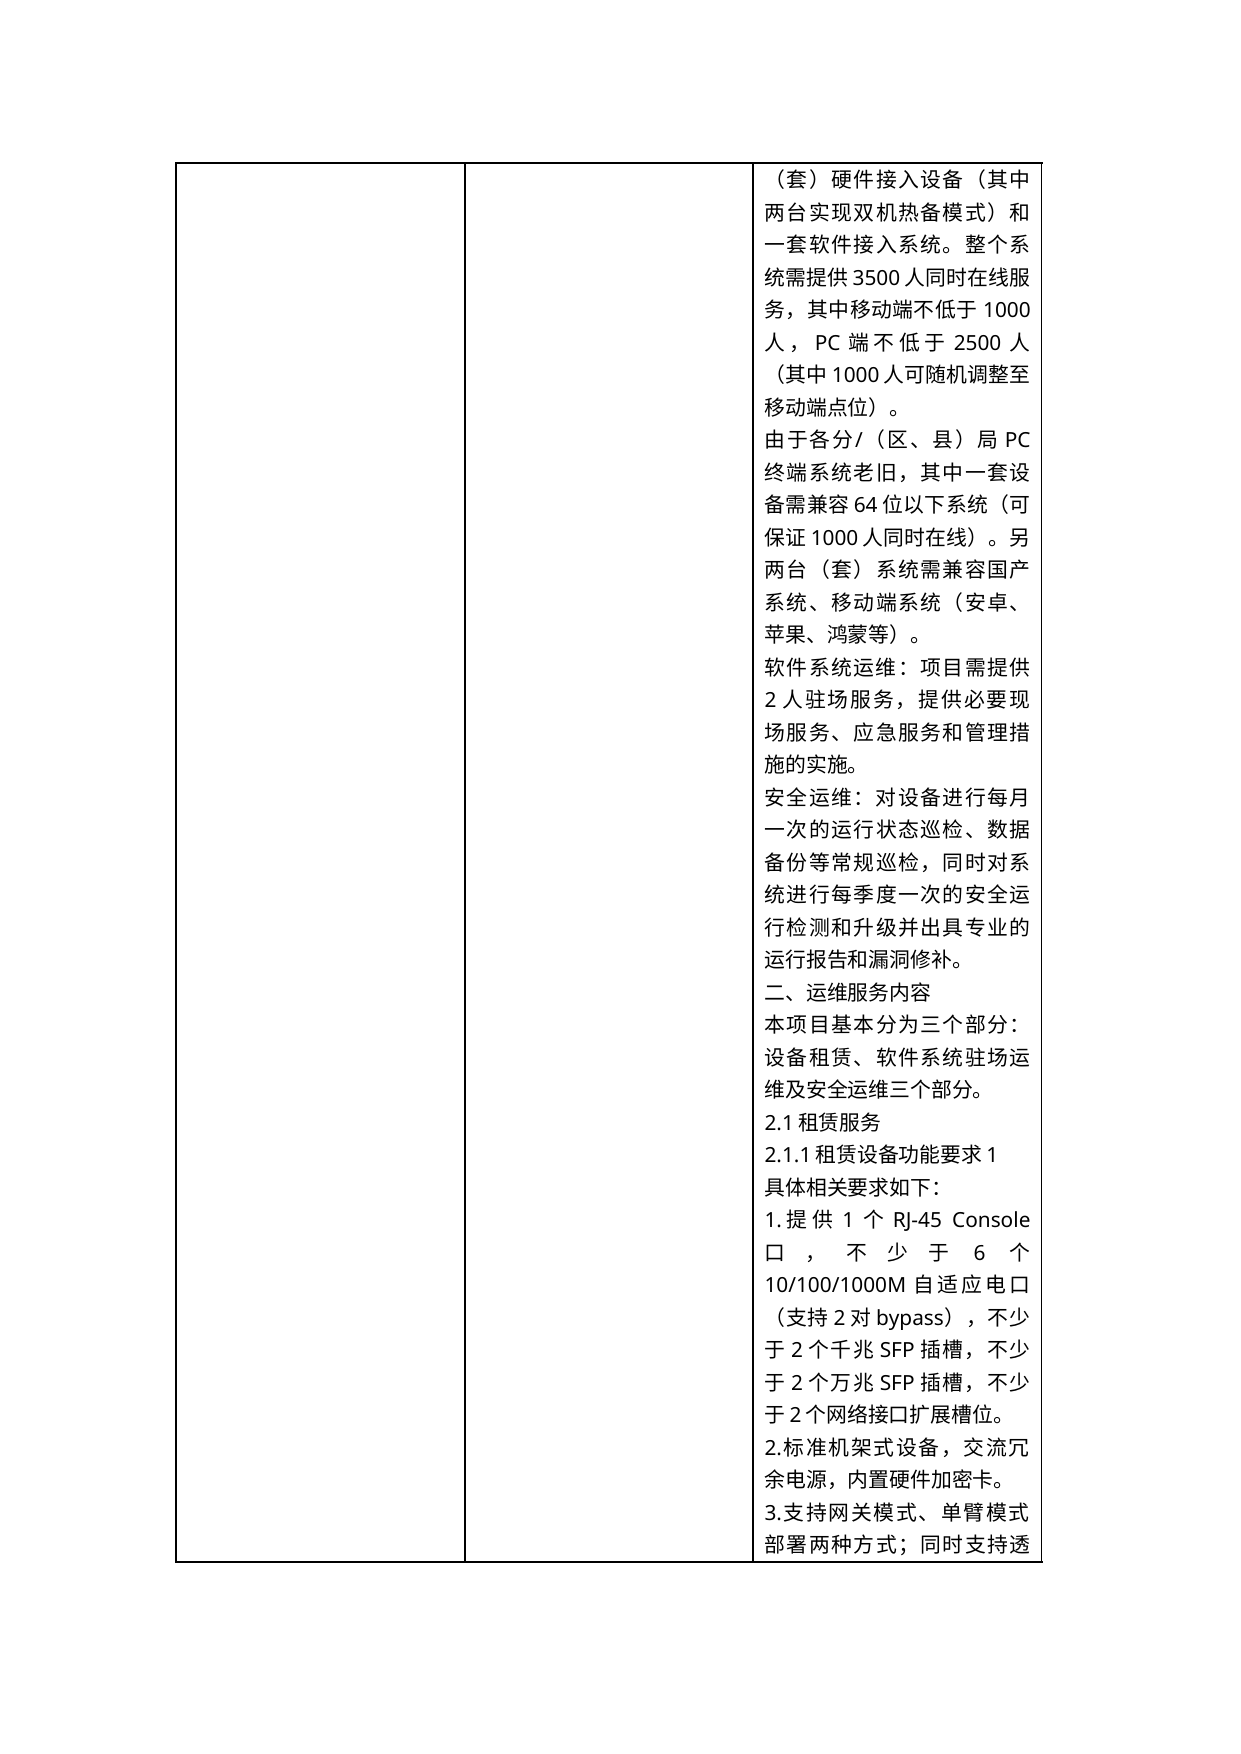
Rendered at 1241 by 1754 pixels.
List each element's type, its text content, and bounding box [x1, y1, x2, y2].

table_cell 1 [177, 164, 464, 1561]
table_cell [466, 164, 752, 1561]
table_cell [754, 164, 1041, 1561]
